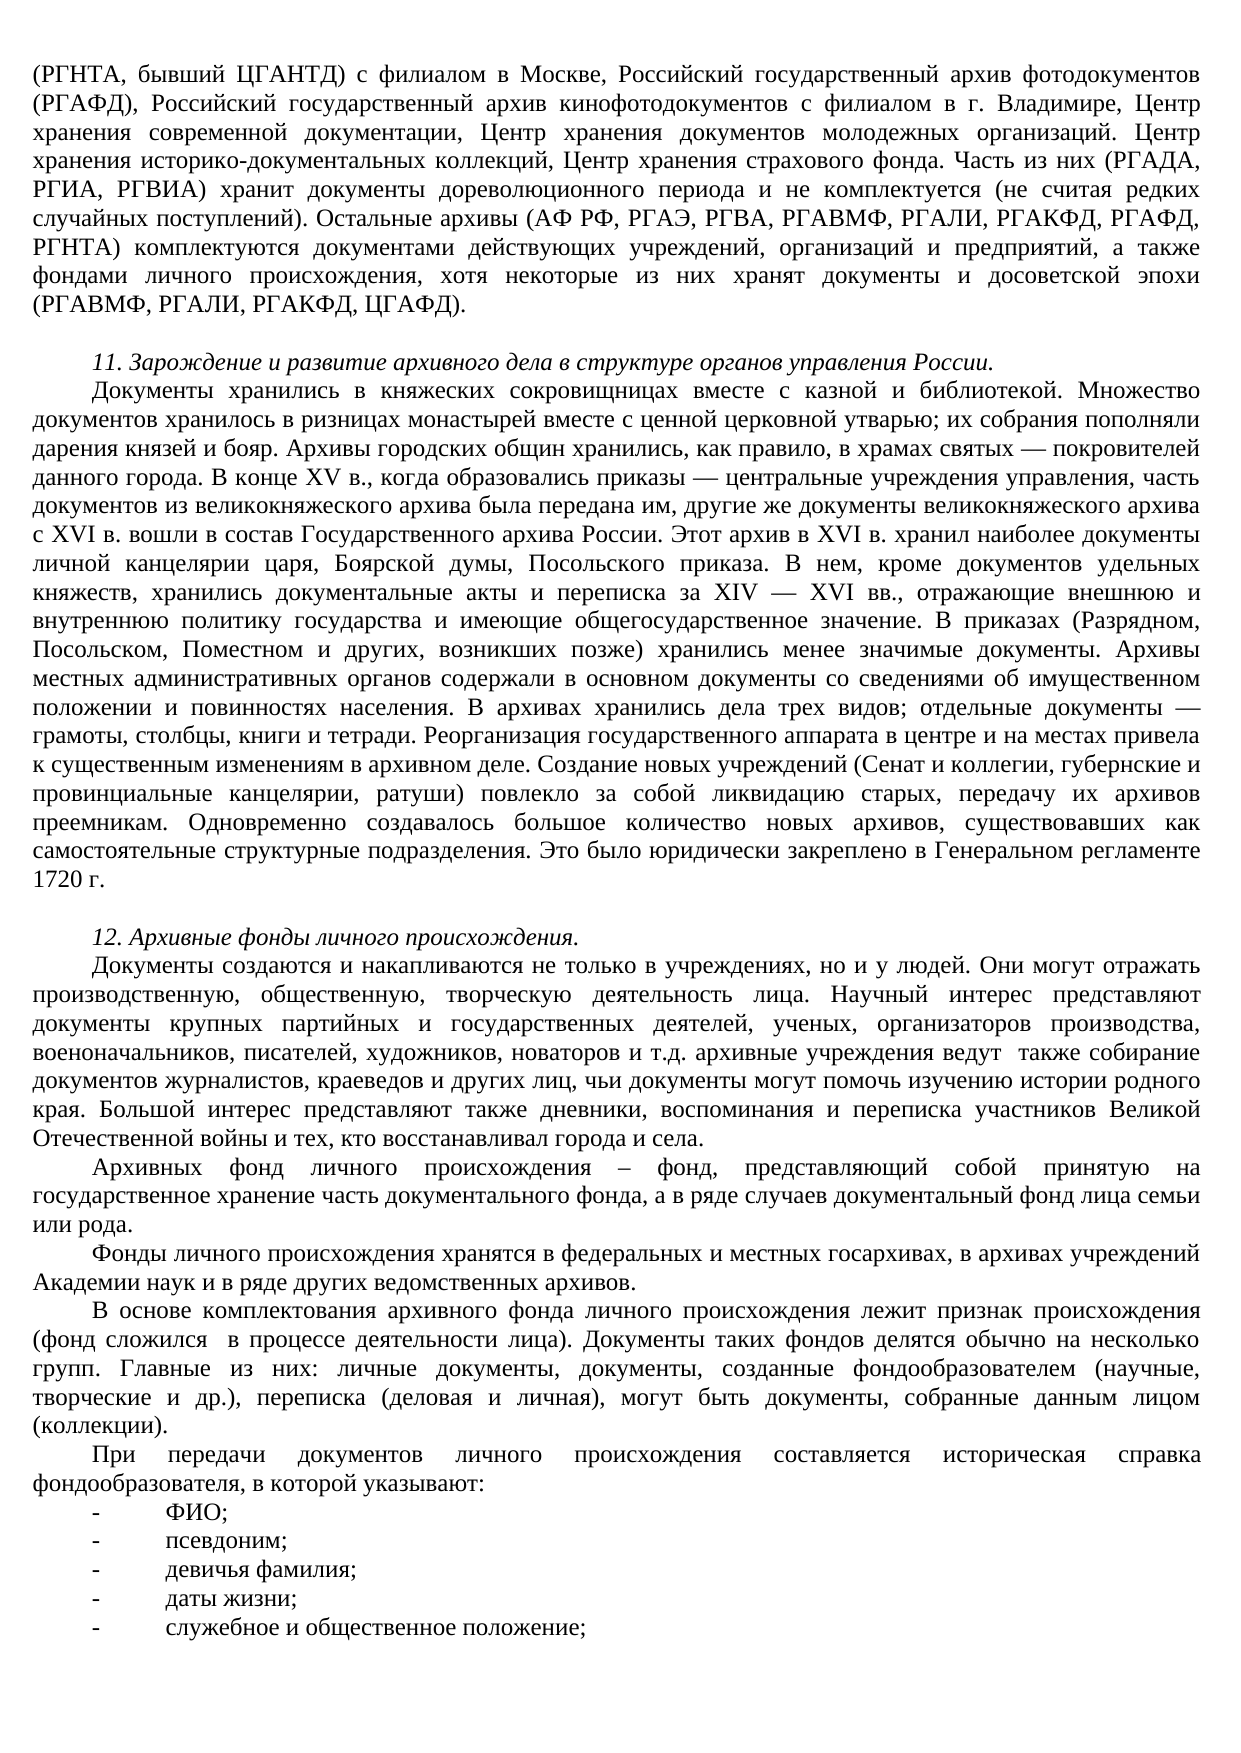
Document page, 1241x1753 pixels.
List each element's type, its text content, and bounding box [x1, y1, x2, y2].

text В основе комплектования архивного фонда личного происхождения лежит признак происхождения (фонд сложился в процессе деятельности лица). Документы таких фондов делятся обычно на несколько групп. Главные из них: личные документы, документы, созданные фондообразователем (научные, творческие и др.), переписка (деловая и личная), могут быть документы, собранные данным лицом (коллекции). [32, 1295, 1202, 1439]
text - служебное и общественное положение; [32, 1612, 1202, 1640]
text - ФИО; [32, 1497, 1202, 1525]
text 12. Архивные фонды личного происхождения. [32, 922, 1202, 950]
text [32, 59, 1202, 318]
text Фонды личного происхождения хранятся в федеральных и местных госархивах, в архивах учреждений Академии наук и в ряде других ведомственных архивов. [32, 1238, 1202, 1295]
text Архивных фонд личного происхождения – фонд, представляющий собой принятую на государственное хранение часть документального фонда, а в ряде случаев документальный фонд лица семьи или рода. [32, 1152, 1202, 1238]
text Документы хранились в княжеских сокровищницах вместе с казной и библиотекой. Множество документов хранилось в ризницах монастырей вместе с ценной церковной утварью; их собрания пополняли дарения князей и бояр. Архивы городских общин хранились, как правило, в храмах святых — покровителей данного города. В конце XV в., когда образовались приказы — центральные учреждения управления, часть документов из великокняжеского архива была передана им, другие же документы великокняжеского архива c XVI в. вошли в состав Государственного архива России. Этот архив в XVI в. хранил наиболее документы личной канцелярии царя, Боярской думы, Посольского приказа. В нем, кроме документов удельных княжеств, хранились документальные акты и переписка за XIV — XVI вв., отражающие внешнюю и внутреннюю политику государства и имеющие общегосударственное значение. В приказах (Разрядном, Посольском, Поместном и других, возникших позже) хранились менее значимые документы. Архивы местных административных органов содержали в основном документы со сведениями об имущественном положении и повинностях населения. В архивах хранились дела трех видов; отдельные документы — грамоты, столбцы, книги и тетради. Реорганизация государственного аппарата в центре и на местах привела к существенным изменениям в архивном деле. Создание новых учреждений (Сенат и коллегии, губернские и провинциальные канцелярии, ратуши) повлекло за собой ликвидацию старых, передачу их архивов преемникам. Одновременно создавалось большое количество новых архивов, существовавших как самостоятельные структурные подразделения. Это было юридически закреплено в Генеральном регламенте 1720 г. [32, 375, 1202, 893]
text - даты жизни; [32, 1583, 1202, 1612]
text Документы создаются и накапливаются не только в учреждениях, но и у людей. Они могут отражать производственную, общественную, творческую деятельность лица. Научный интерес представляют документы крупных партийных и государственных деятелей, ученых, организаторов производства, военоначальников, писателей, художников, новаторов и т.д. архивные учреждения ведут также собирание документов журналистов, краеведов и других лиц, чьи документы могут помочь изучению истории родного края. Большой интерес представляют также дневники, воспоминания и переписка участников Великой Отечественной войны и тех, кто восстанавливал города и села. [32, 950, 1202, 1152]
text 11. Зарождение и развитие архивного дела в структуре органов управления России. [32, 347, 1202, 375]
text При передачи документов личного происхождения составляется историческая справка фондообразователя, в которой указывают: [32, 1439, 1202, 1497]
text - девичья фамилия; [32, 1554, 1202, 1583]
text - псевдоним; [32, 1525, 1202, 1554]
